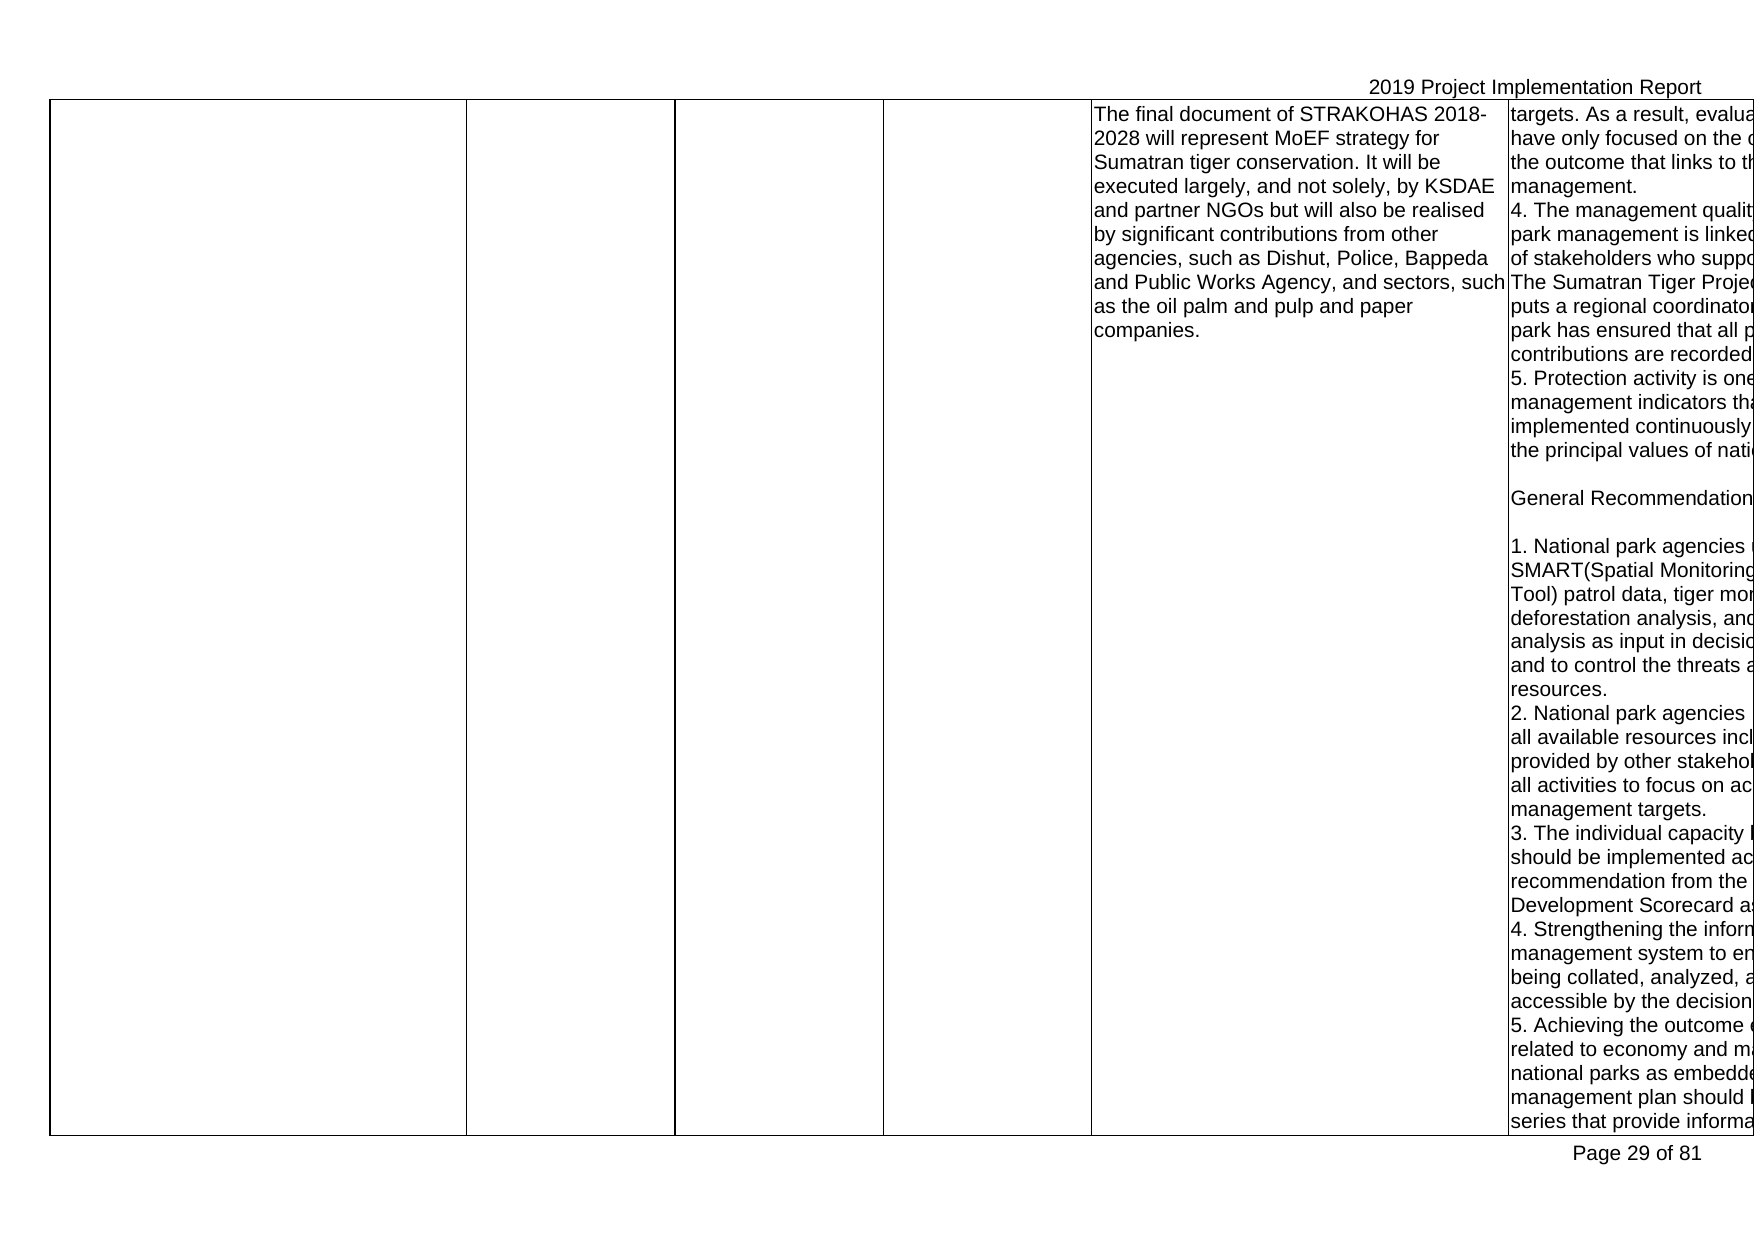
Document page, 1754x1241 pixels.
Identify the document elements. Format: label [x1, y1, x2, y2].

table_cell [467, 100, 674, 1134]
table_cell [676, 100, 883, 1134]
table_cell [1092, 100, 1508, 1134]
table_cell [51, 100, 466, 1134]
table_cell [1509, 100, 1753, 1134]
table_cell [884, 100, 1091, 1134]
